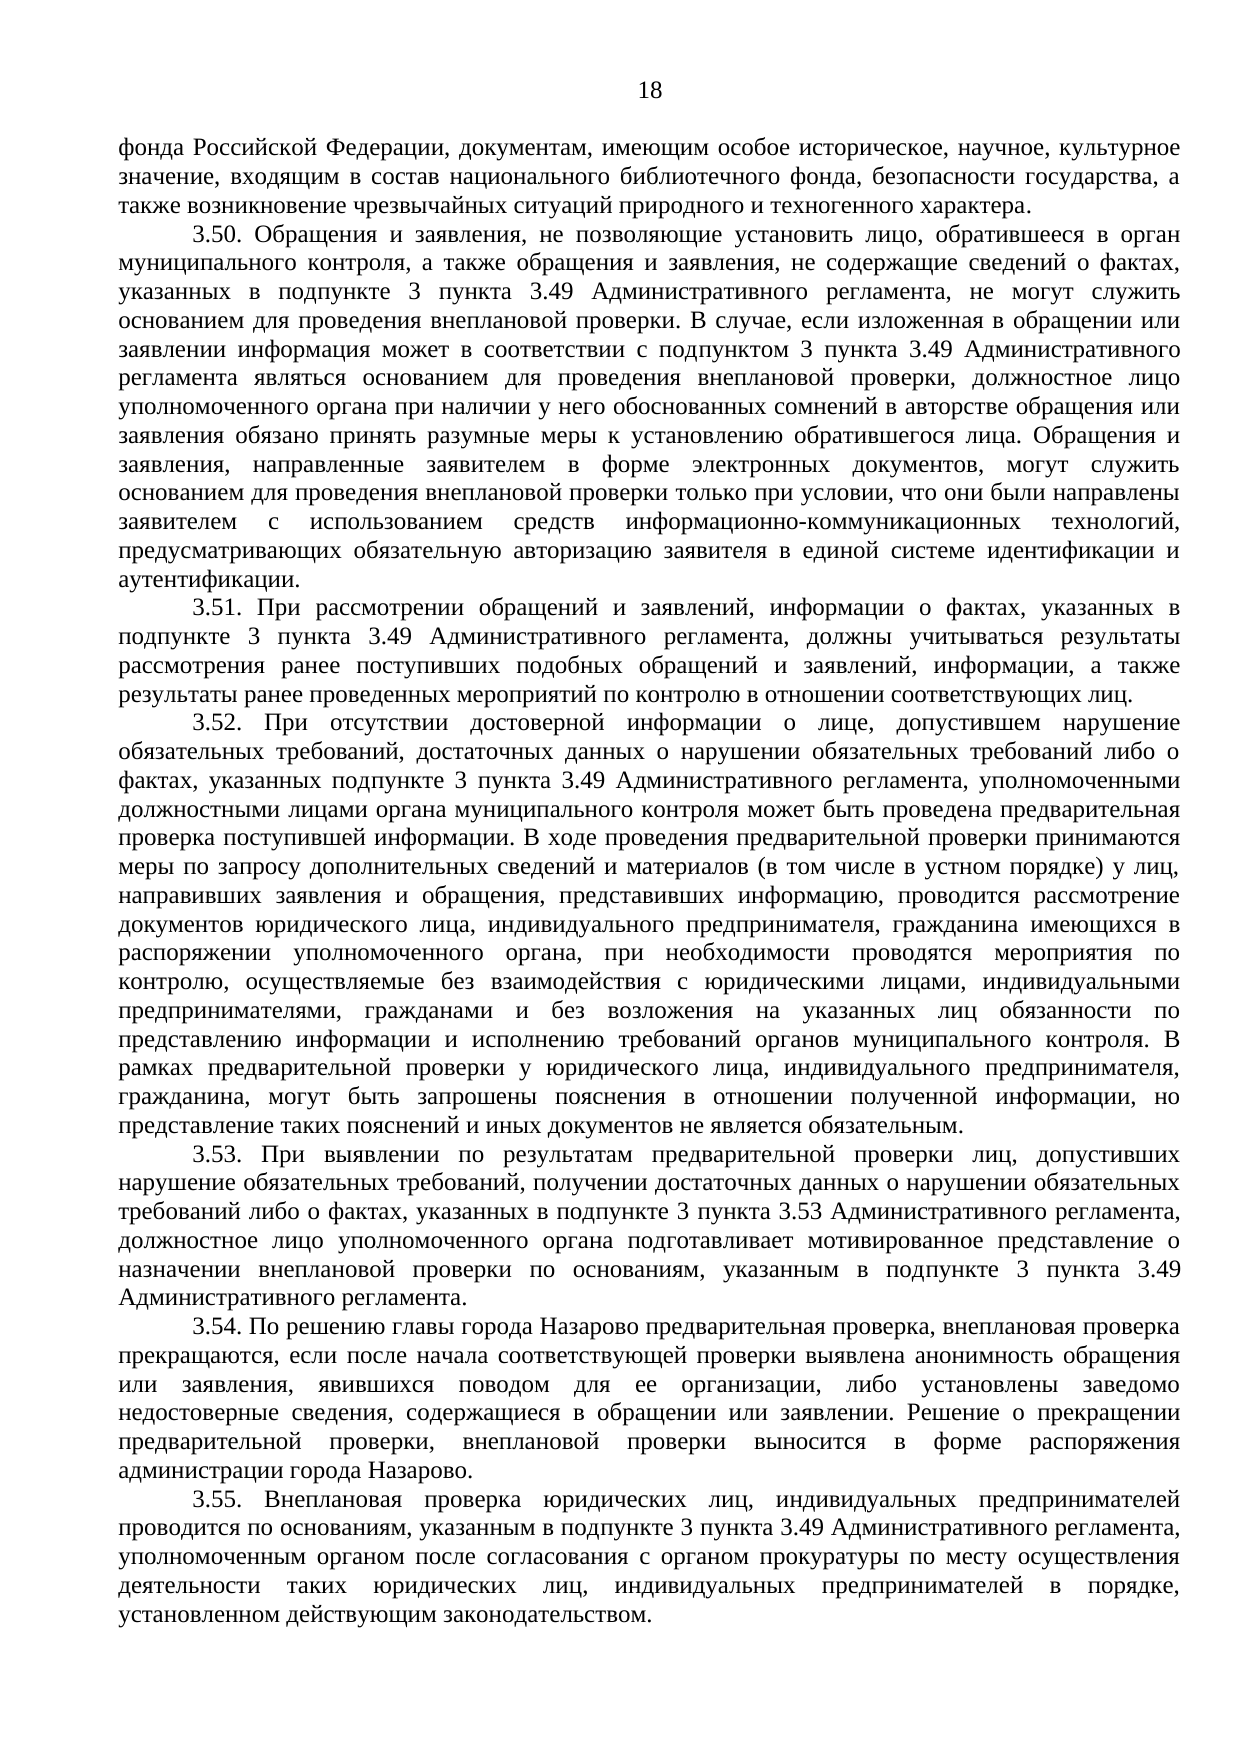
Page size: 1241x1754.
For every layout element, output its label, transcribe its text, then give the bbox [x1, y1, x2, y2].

text 3.55. Внеплановая проверка юридических лиц, индивидуальных предпринимателей проводится по основаниям, указанным в подпункте 3 пункта 3.49 Административного регламента, уполномоченным органом после согласования с органом прокуратуры по месту осуществления деятельности таких юридических лиц, индивидуальных предпринимателей в порядке, установленном действующим законодательством. [118, 1484, 1181, 1627]
text 3.52. При отсутствии достоверной информации о лице, допустившем нарушение обязательных требований, достаточных данных о нарушении обязательных требований либо о фактах, указанных подпункте 3 пункта 3.49 Административного регламента, уполномоченными должностными лицами органа муниципального контроля может быть проведена предварительная проверка поступившей информации. В ходе проведения предварительной проверки принимаются меры по запросу дополнительных сведений и материалов (в том числе в устном порядке) у лиц, направивших заявления и обращения, представивших информацию, проводится рассмотрение документов юридического лица, индивидуального предпринимателя, гражданина имеющихся в распоряжении уполномоченного органа, при необходимости проводятся мероприятия по контролю, осуществляемые без взаимодействия с юридическими лицами, индивидуальными предпринимателями, гражданами и без возложения на указанных лиц обязанности по представлению информации и исполнению требований органов муниципального контроля. В рамках предварительной проверки у юридического лица, индивидуального предпринимателя, гражданина, могут быть запрошены пояснения в отношении полученной информации, но представление таких пояснений и иных документов не является обязательным. [118, 707, 1181, 1139]
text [118, 132, 1181, 219]
text 3.50. Обращения и заявления, не позволяющие установить лицо, обратившееся в орган муниципального контроля, а также обращения и заявления, не содержащие сведений о фактах, указанных в подпункте 3 пункта 3.49 Административного регламента, не могут служить основанием для проведения внеплановой проверки. В случае, если изложенная в обращении или заявлении информация может в соответствии с подпунктом 3 пункта 3.49 Административного регламента являться основанием для проведения внеплановой проверки, должностное лицо уполномоченного органа при наличии у него обоснованных сомнений в авторстве обращения или заявления обязано принять разумные меры к установлению обратившегося лица. Обращения и заявления, направленные заявителем в форме электронных документов, могут служить основанием для проведения внеплановой проверки только при условии, что они были направлены заявителем с использованием средств информационно-коммуникационных технологий, предусматривающих обязательную авторизацию заявителя в единой системе идентификации и аутентификации. [118, 219, 1181, 592]
text 3.51. При рассмотрении обращений и заявлений, информации о фактах, указанных в подпункте 3 пункта 3.49 Административного регламента, должны учитываться результаты рассмотрения ранее поступивших подобных обращений и заявлений, информации, а также результаты ранее проведенных мероприятий по контролю в отношении соответствующих лиц. [118, 592, 1181, 707]
text 3.53. При выявлении по результатам предварительной проверки лиц, допустивших нарушение обязательных требований, получении достаточных данных о нарушении обязательных требований либо о фактах, указанных в подпункте 3 пункта 3.53 Административного регламента, должностное лицо уполномоченного органа подготавливает мотивированное представление о назначении внеплановой проверки по основаниям, указанным в подпункте 3 пункта 3.49 Административного регламента. [118, 1139, 1181, 1311]
text 3.54. По решению главы города Назарово предварительная проверка, внеплановая проверка прекращаются, если после начала соответствующей проверки выявлена анонимность обращения или заявления, явившихся поводом для ее организации, либо установлены заведомо недостоверные сведения, содержащиеся в обращении или заявлении. Решение о прекращении предварительной проверки, внеплановой проверки выносится в форме распоряжения администрации города Назарово. [118, 1311, 1181, 1484]
